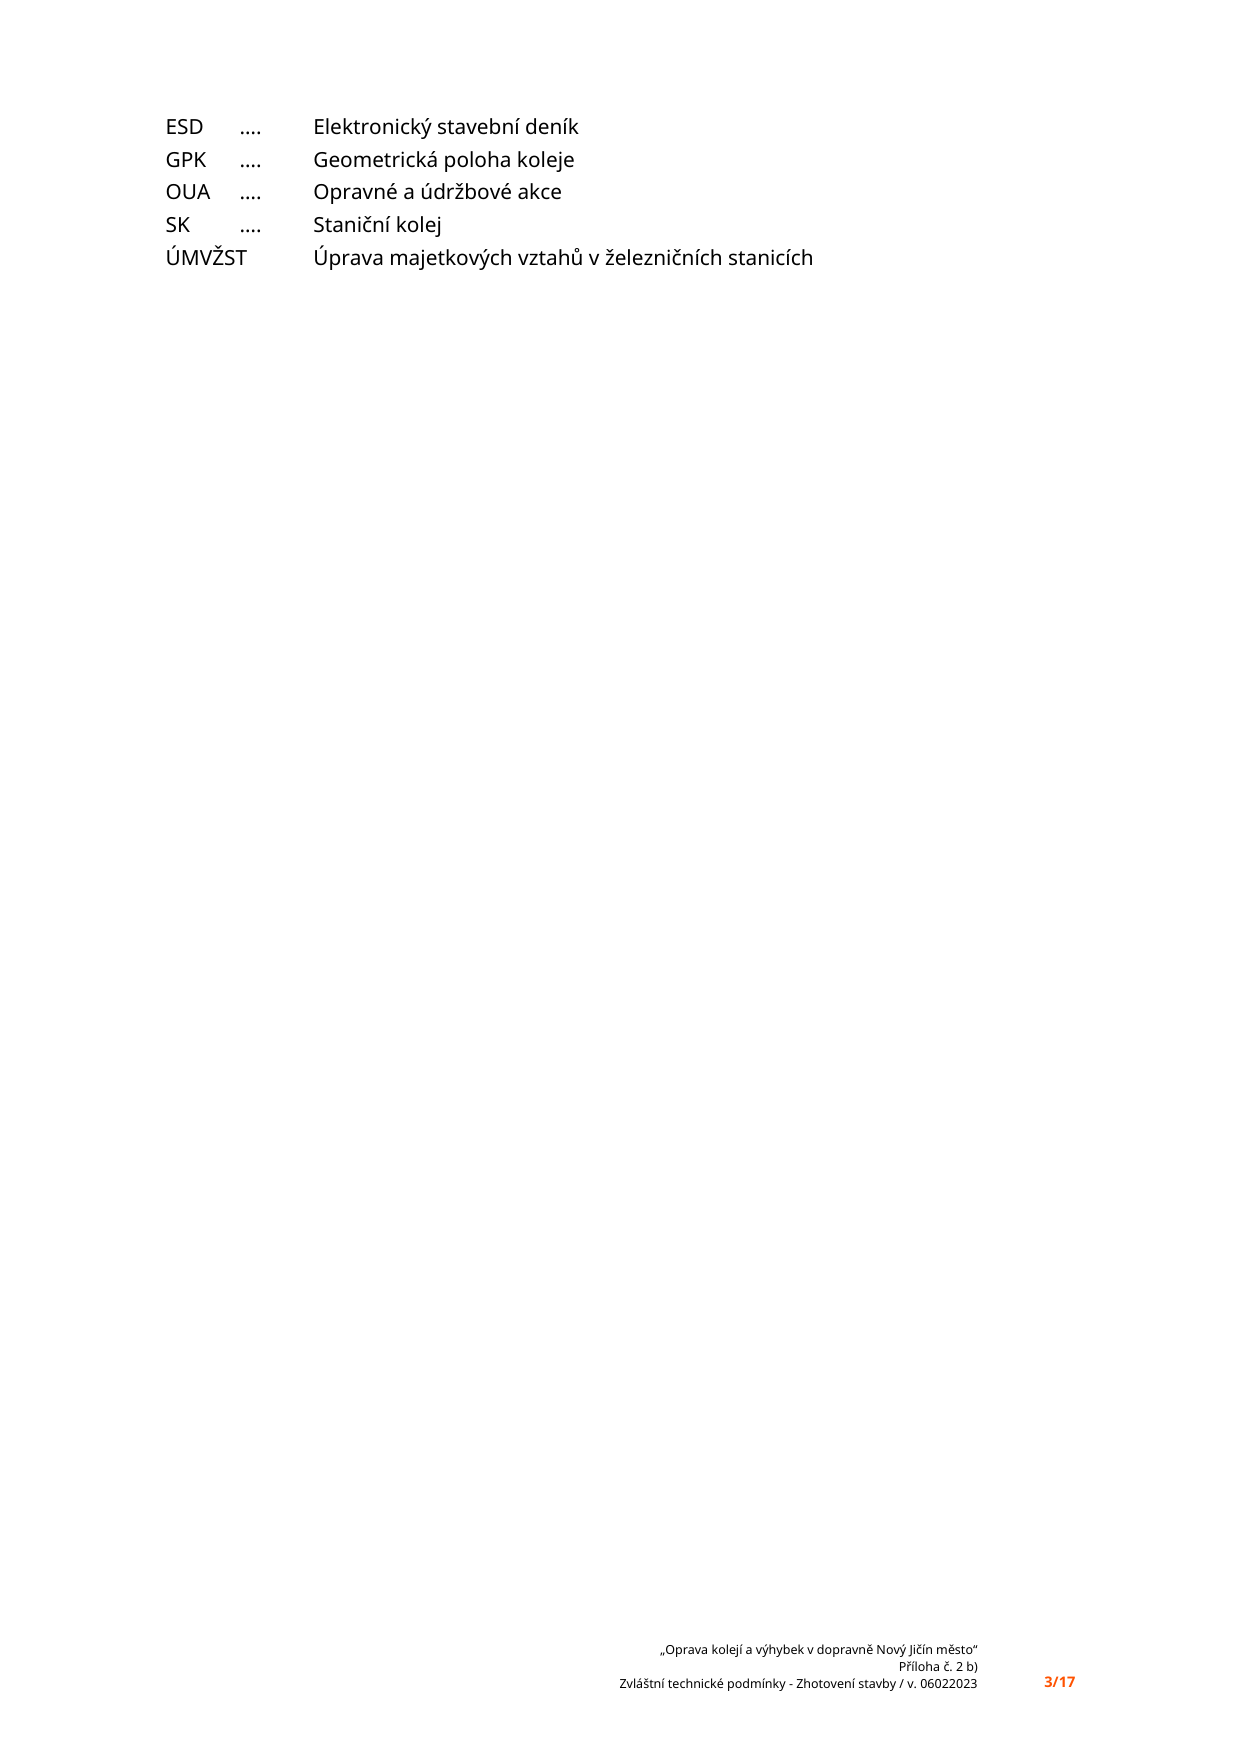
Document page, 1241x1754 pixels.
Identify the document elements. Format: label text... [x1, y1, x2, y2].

text GPK …. Geometrická poloha koleje [165, 145, 1075, 173]
text ESD …. Elektronický stavební deník [165, 112, 1075, 141]
text ÚMVŽST Úprava majetkových vztahů v železničních stanicích [165, 243, 1075, 271]
text OUA …. Opravné a údržbové akce [165, 177, 1075, 206]
text SK …. Staniční kolej [165, 210, 1075, 238]
